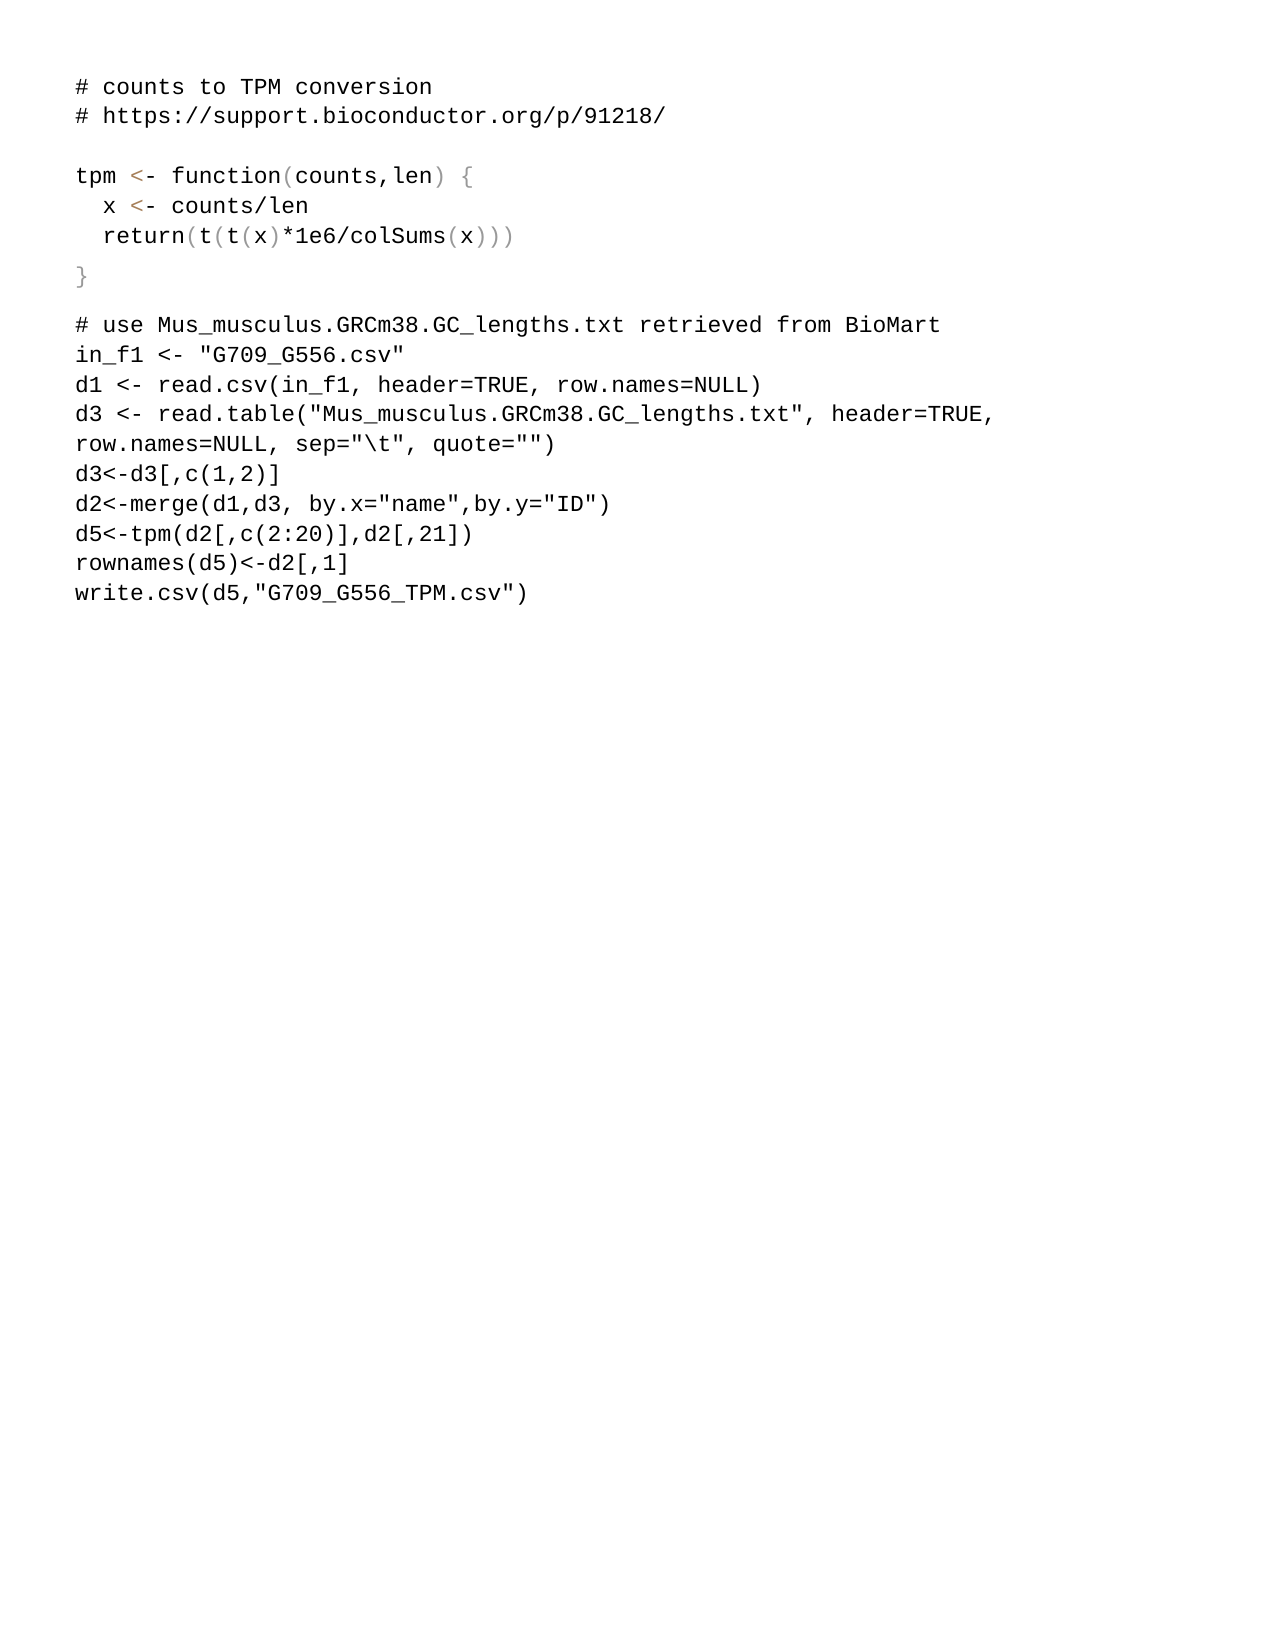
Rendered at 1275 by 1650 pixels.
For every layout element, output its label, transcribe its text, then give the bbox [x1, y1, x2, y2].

text # https://support.bioconductor.org/p/91218/ [75, 105, 1200, 131]
text } [75, 264, 1200, 290]
text d3 <- read.table("Mus_musculus.GRCm38.GC_lengths.txt", header=TRUE, row.names=NULL, sep="\t", quote="") [75, 403, 1200, 458]
text d2<-merge(d1,d3, by.x="name",by.y="ID") [75, 492, 1200, 518]
text rownames(d5)<-d2[,1] [75, 552, 1200, 578]
text return(t(t(x)*1e6/colSums(x))) [75, 224, 1200, 250]
text write.csv(d5,"G709_G556_TPM.csv") [75, 582, 1200, 607]
text in_f1 <- "G709_G556.csv" [75, 343, 1200, 369]
text d5<-tpm(d2[,c(2:20)],d2[,21]) [75, 522, 1200, 548]
text # counts to TPM conversion [75, 75, 1200, 101]
text # use Mus_musculus.GRCm38.GC_lengths.txt retrieved from BioMart [75, 313, 1200, 339]
text x <- counts/len [75, 194, 1200, 220]
text d3<-d3[,c(1,2)] [75, 462, 1200, 488]
text tpm <- function(counts,len) { [75, 164, 1200, 190]
text d1 <- read.csv(in_f1, header=TRUE, row.names=NULL) [75, 373, 1200, 399]
